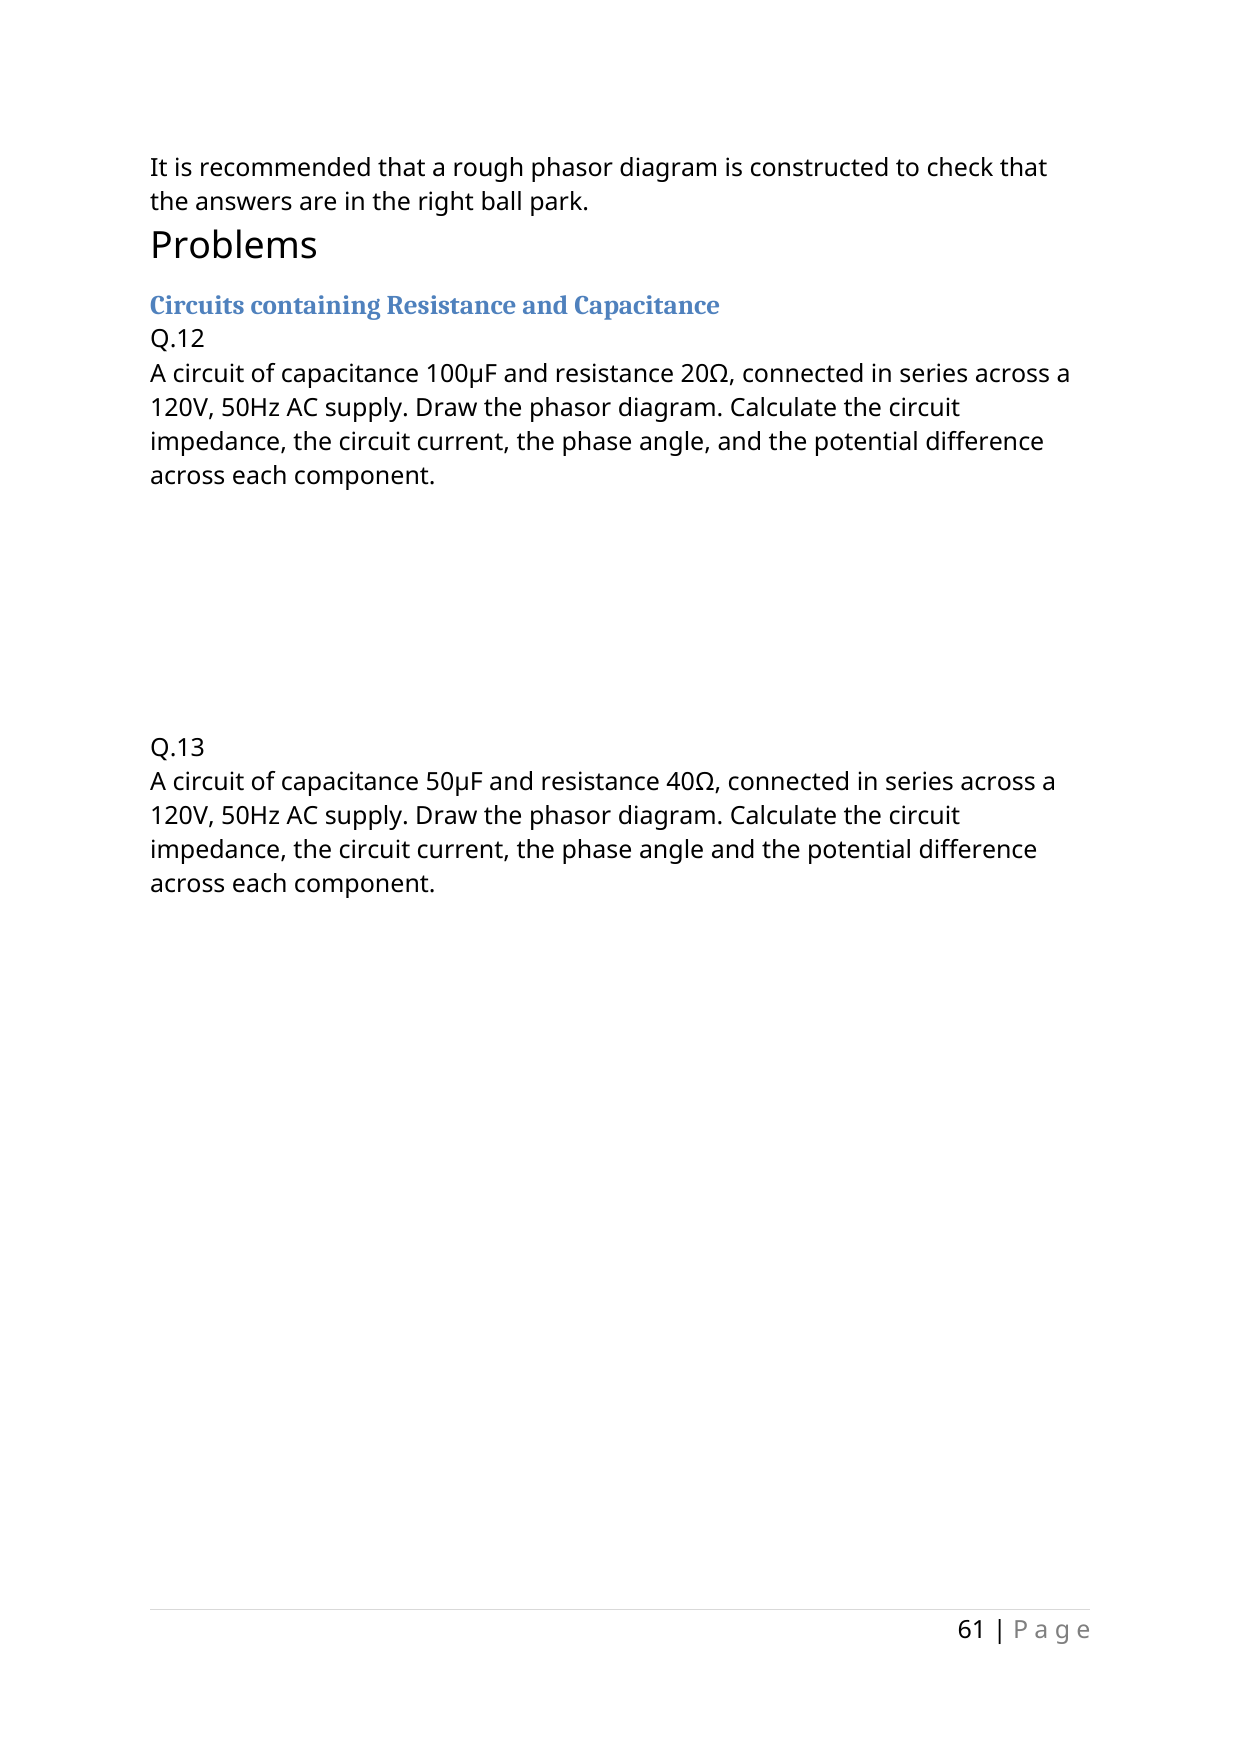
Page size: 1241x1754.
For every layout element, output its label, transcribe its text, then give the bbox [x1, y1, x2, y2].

subtitle Circuits containing Resistance and Capacitance [150, 290, 1090, 321]
subtitle Problems [150, 218, 1090, 269]
text Q.13 [150, 730, 1090, 764]
text A circuit of capacitance 100µF and resistance 20Ω, connected in series across a 120V, 50Hz AC supply. Draw the phasor diagram. Calculate the circuit impedance, the circuit current, the phase angle, and the potential difference across each component. [150, 355, 1090, 491]
text A circuit of capacitance 50µF and resistance 40Ω, connected in series across a 120V, 50Hz AC supply. Draw the phasor diagram. Calculate the circuit impedance, the circuit current, the phase angle and the potential difference across each component. [150, 764, 1090, 900]
text Q.12 [150, 321, 1090, 355]
text It is recommended that a rough phasor diagram is constructed to check that the answers are in the right ball park. [150, 150, 1090, 218]
